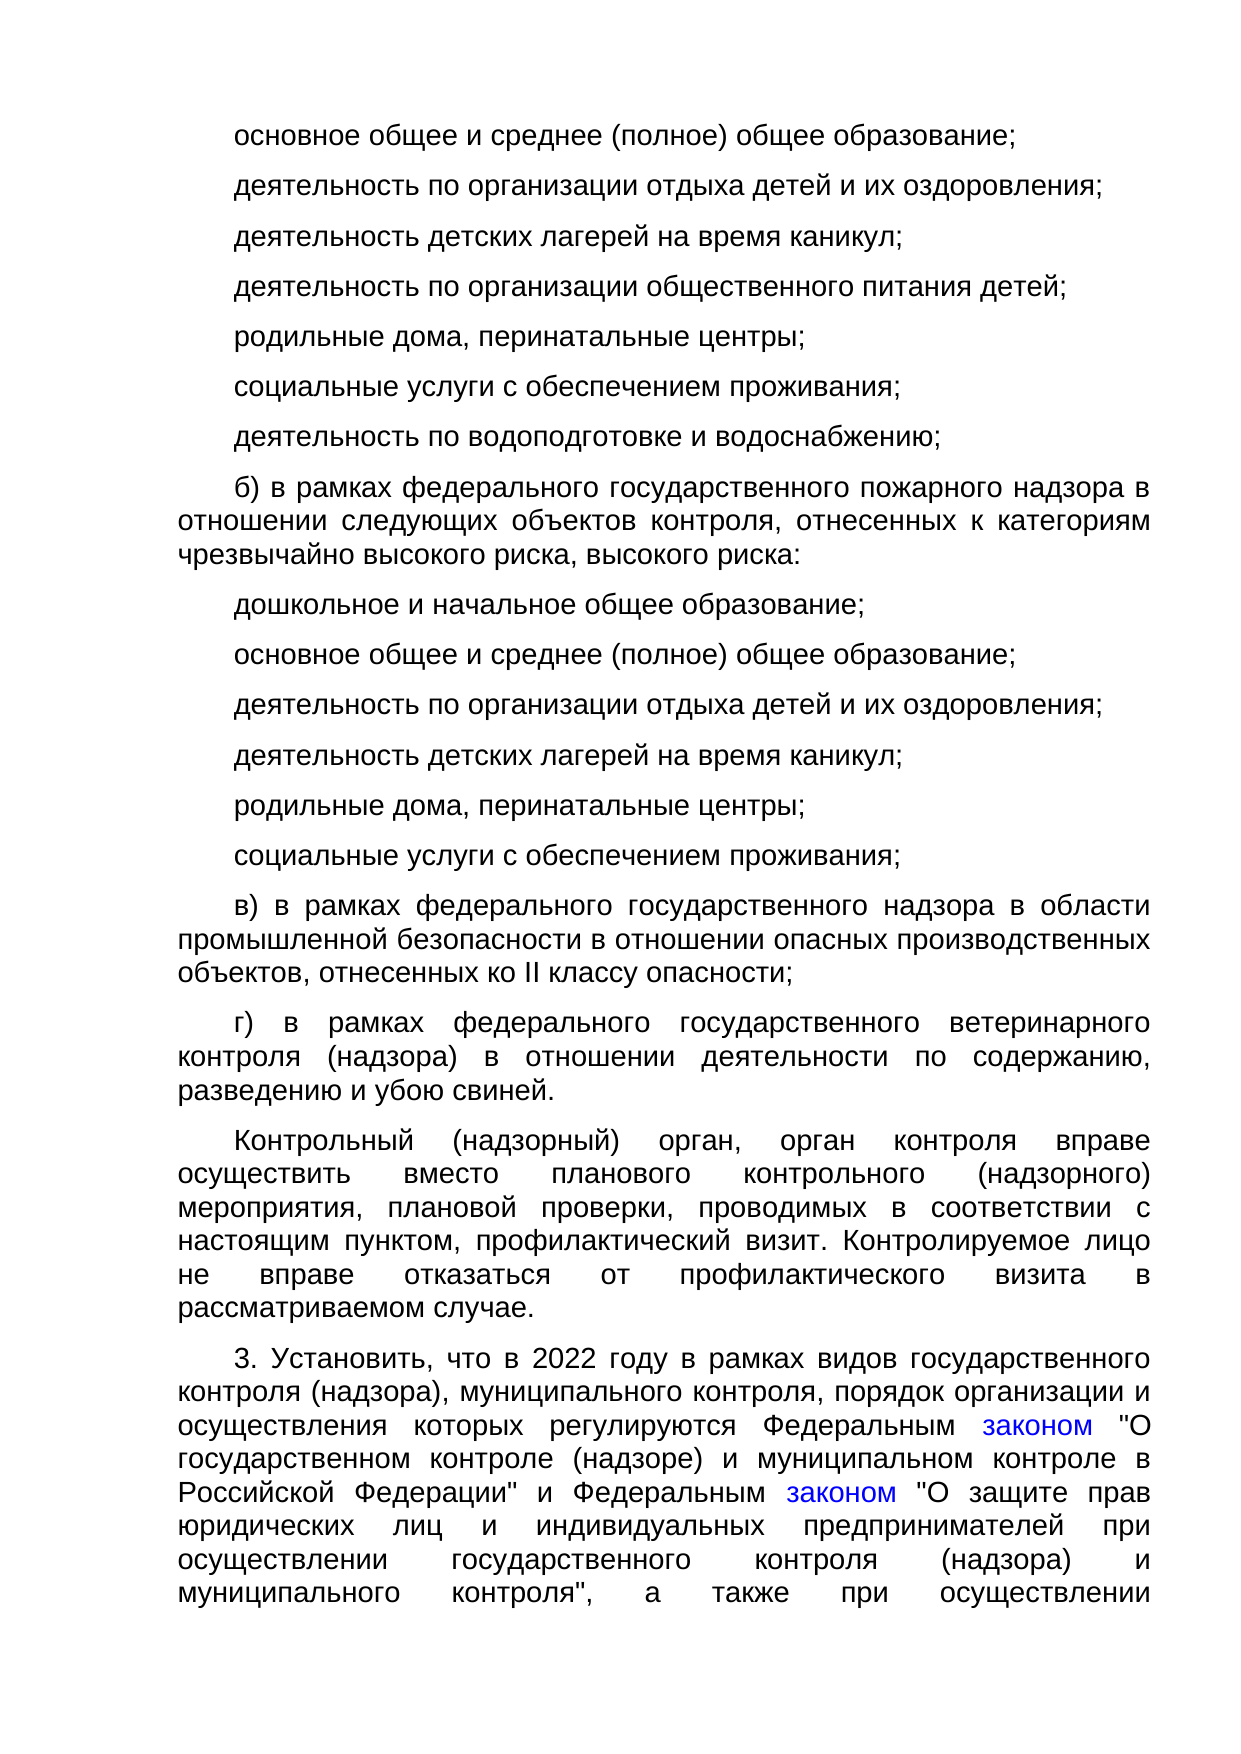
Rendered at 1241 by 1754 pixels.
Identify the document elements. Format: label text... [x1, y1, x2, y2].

text б) в рамках федерального государственного пожарного надзора в отношении следующих объектов контроля, отнесенных к категориям чрезвычайно высокого риска, высокого риска: [177, 469, 1152, 570]
text г) в рамках федерального государственного ветеринарного контроля (надзора) в отношении деятельности по содержанию, разведению и убою свиней. [177, 1005, 1152, 1106]
text социальные услуги с обеспечением проживания; [177, 838, 1152, 871]
text родильные дома, перинатальные центры; [177, 788, 1152, 821]
text деятельность детских лагерей на время каникул; [177, 218, 1152, 252]
text деятельность по организации отдыха детей и их оздоровления; [177, 168, 1152, 202]
text деятельность по водоподготовке и водоснабжению; [177, 419, 1152, 453]
text в) в рамках федерального государственного надзора в области промышленной безопасности в отношении опасных производственных объектов, отнесенных ко II классу опасности; [177, 888, 1152, 989]
text основное общее и среднее (полное) общее образование; [177, 118, 1152, 152]
text социальные услуги с обеспечением проживания; [177, 369, 1152, 403]
text деятельность детских лагерей на время каникул; [177, 737, 1152, 771]
text дошкольное и начальное общее образование; [177, 587, 1152, 620]
text деятельность по организации общественного питания детей; [177, 269, 1152, 302]
text основное общее и среднее (полное) общее образование; [177, 637, 1152, 671]
text деятельность по организации отдыха детей и их оздоровления; [177, 687, 1152, 721]
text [177, 1341, 1152, 1609]
text Контрольный (надзорный) орган, орган контроля вправе осуществить вместо планового контрольного (надзорного) мероприятия, плановой проверки, проводимых в соответствии с настоящим пунктом, профилактический визит. Контролируемое лицо не вправе отказаться от профилактического визита в рассматриваемом случае. [177, 1123, 1152, 1324]
text родильные дома, перинатальные центры; [177, 319, 1152, 352]
